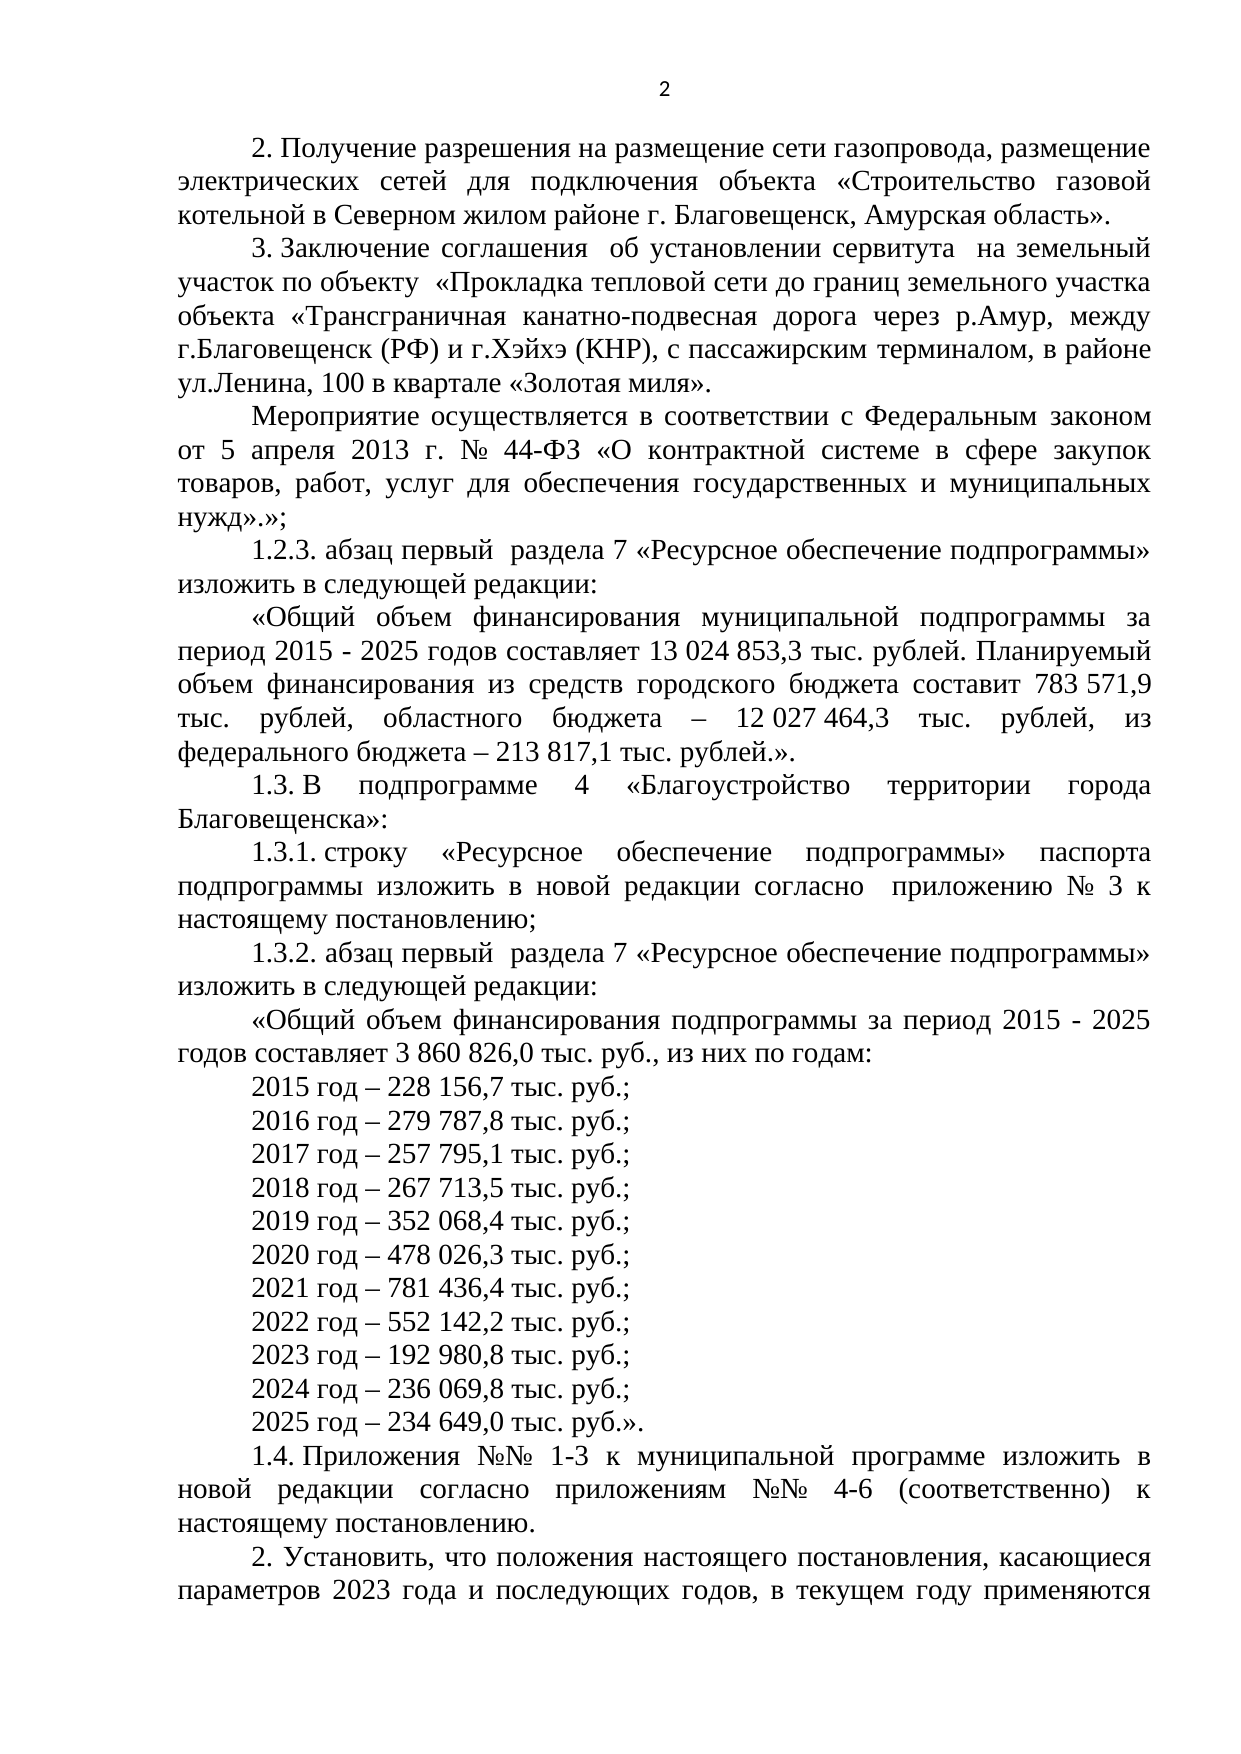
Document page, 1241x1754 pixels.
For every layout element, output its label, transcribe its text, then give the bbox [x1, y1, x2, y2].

text 1.3.2. абзац первый раздела 7 «Ресурсное обеспечение подпрограммы» изложить в следующей редакции: [177, 935, 1152, 1002]
text 2015 год – 228 156,7 тыс. руб.; [177, 1069, 1152, 1103]
text 2020 год – 478 026,3 тыс. руб.; [177, 1237, 1152, 1270]
text 1.3. В подпрограмме 4 «Благоустройство территории города Благовещенска»: [177, 767, 1152, 834]
text Мероприятие осуществляется в соответствии с Федеральным законом от 5 апреля 2013 г. № 44-ФЗ «О контрактной системе в сфере закупок товаров, работ, услуг для обеспечения государственных и муниципальных нужд».»; [177, 398, 1152, 532]
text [177, 1539, 1152, 1606]
text 2023 год – 192 980,8 тыс. руб.; [177, 1337, 1152, 1371]
text 2. Получение разрешения на размещение сети газопровода, размещение электрических сетей для подключения объекта «Строительство газовой котельной в Северном жилом районе г. Благовещенск, Амурская область». [177, 130, 1152, 231]
text 1.2.3. абзац первый раздела 7 «Ресурсное обеспечение подпрограммы» изложить в следующей редакции: [177, 532, 1152, 599]
text 2022 год – 552 142,2 тыс. руб.; [177, 1304, 1152, 1337]
text «Общий объем финансирования подпрограммы за период 2015 - 2025 годов составляет 3 860 826,0 тыс. руб., из них по годам: [177, 1002, 1152, 1069]
text 2019 год – 352 068,4 тыс. руб.; [177, 1203, 1152, 1237]
text 3. Заключение соглашения об установлении сервитута на земельный участок по объекту «Прокладка тепловой сети до границ земельного участка объекта «Трансграничная канатно-подвесная дорога через р.Амур, между г.Благовещенск (РФ) и г.Хэйхэ (КНР), с пассажирским терминалом, в районе ул.Ленина, 100 в квартале «Золотая миля». [177, 231, 1152, 398]
text 1.3.1. строку «Ресурсное обеспечение подпрограммы» паспорта подпрограммы изложить в новой редакции согласно приложению № 3 к настоящему постановлению; [177, 834, 1152, 935]
text 2018 год – 267 713,5 тыс. руб.; [177, 1170, 1152, 1203]
text 2025 год – 234 649,0 тыс. руб.». [177, 1404, 1152, 1438]
text 1.4. Приложения №№ 1-3 к муниципальной программе изложить в новой редакции согласно приложениям №№ 4-6 (соответственно) к настоящему постановлению. [177, 1438, 1152, 1539]
text 2021 год – 781 436,4 тыс. руб.; [177, 1270, 1152, 1304]
text 2016 год – 279 787,8 тыс. руб.; [177, 1103, 1152, 1136]
text 2017 год – 257 795,1 тыс. руб.; [177, 1136, 1152, 1170]
text 2024 год – 236 069,8 тыс. руб.; [177, 1371, 1152, 1404]
text «Общий объем финансирования муниципальной подпрограммы за период 2015 - 2025 годов составляет 13 024 853,3 тыс. рублей. Планируемый объем финансирования из средств городского бюджета составит 783 571,9 тыс. рублей, областного бюджета – 12 027 464,3 тыс. рублей, из федерального бюджета – 213 817,1 тыс. рублей.». [177, 599, 1152, 767]
